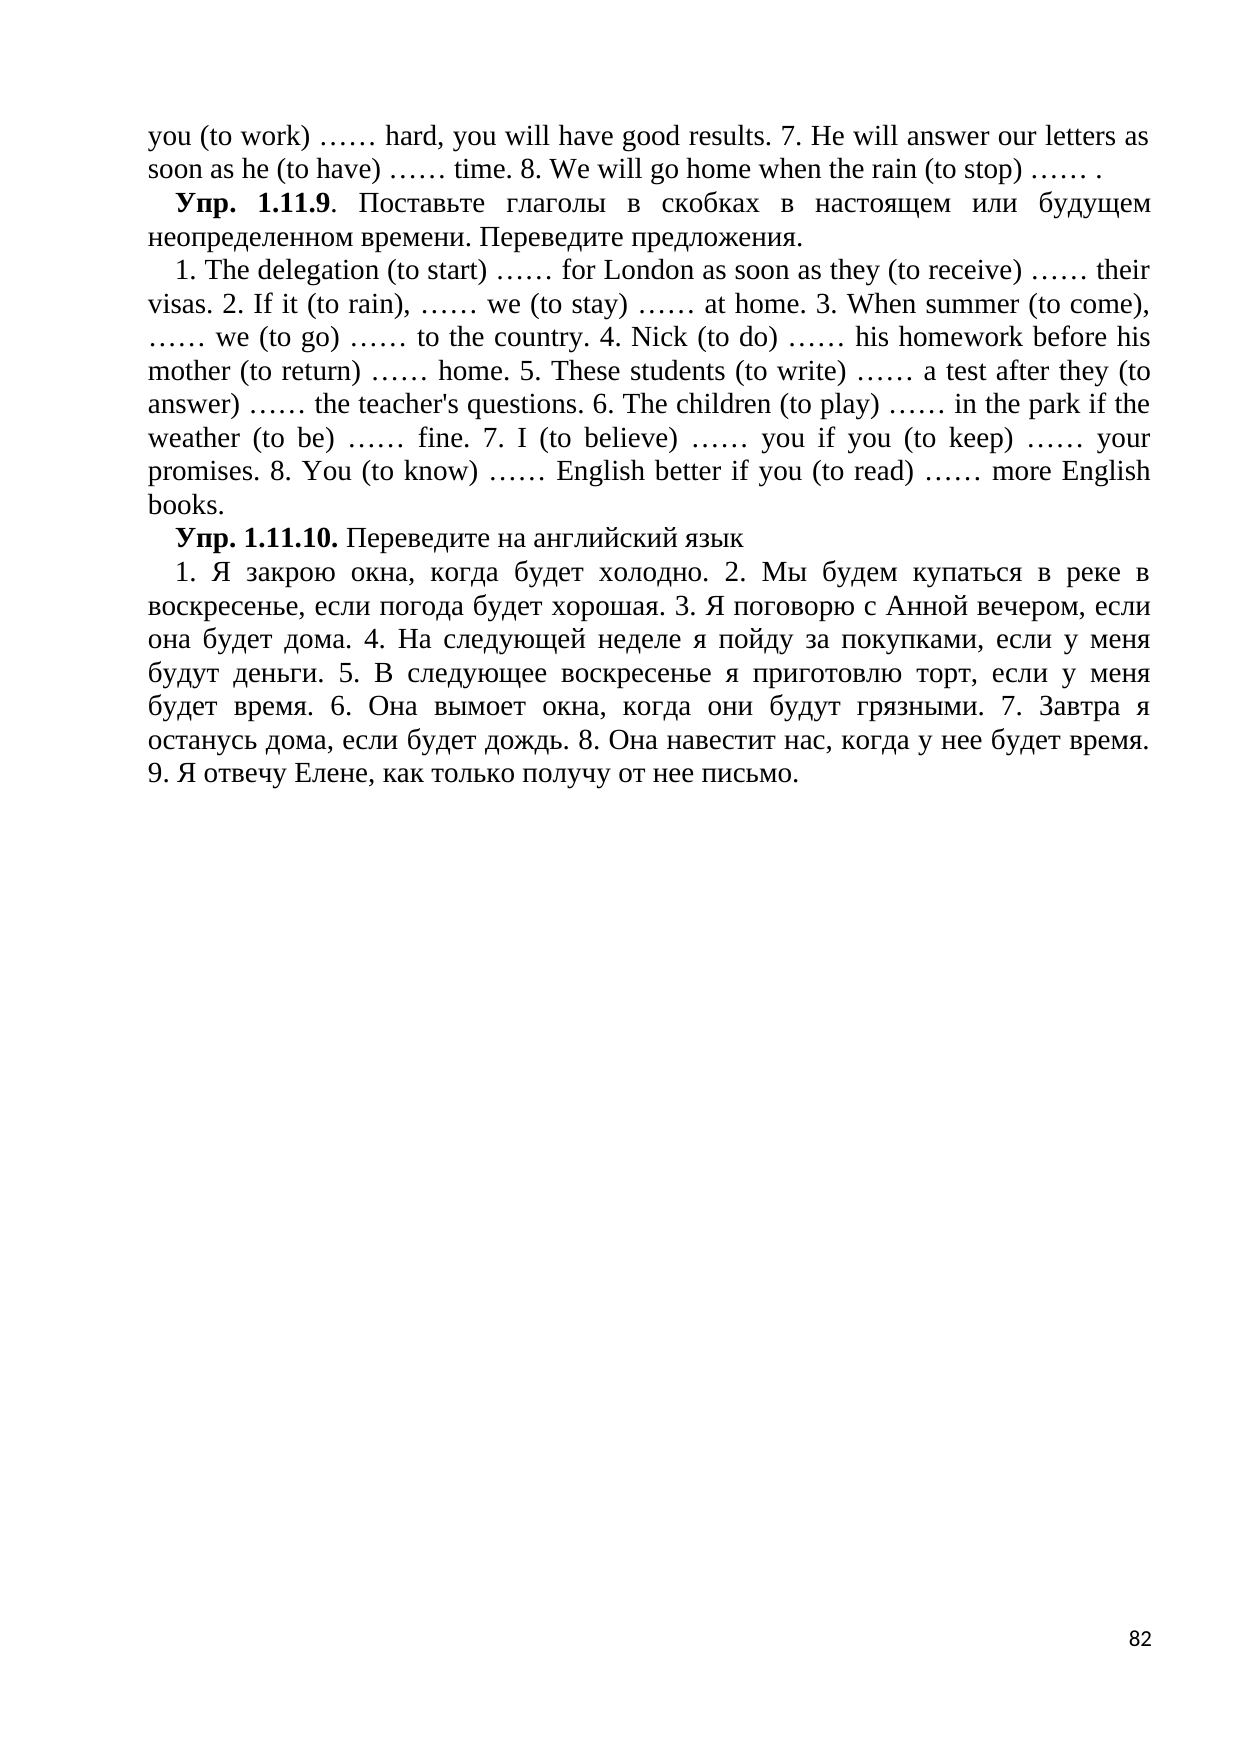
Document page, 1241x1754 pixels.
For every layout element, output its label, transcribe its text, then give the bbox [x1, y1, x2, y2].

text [148, 118, 1152, 185]
text 1. The delegation (to start) …… for London as soon as they (to receive) …… their visas. 2. If it (to rain), …… we (to stay) …… at home. 3. When summer (to come), …… we (to go) …… to the country. 4. Nick (to do) …… his homework before his mother (to return) …… home. 5. These students (to write) …… a test after they (to answer) …… the teacher's questions. 6. The children (to play) …… in the park if the weather (to be) …… fine. 7. I (to believe) …… you if you (to keep) …… your promises. 8. You (to know) …… English better if you (to read) …… more English books. [148, 252, 1152, 521]
text 1. Я закрою окна, когда будет холодно. 2. Мы будем купаться в реке в воскресенье, если погода будет хорошая. 3. Я поговорю с Анной вечером, если она будет дома. 4. На следующей неделе я пойду за покупками, если у меня будут деньги. 5. В следующее воскресенье я приготовлю торт, если у меня будет время. 6. Она вымоет окна, когда они будут грязными. 7. Завтра я останусь дома, если будет дождь. 8. Она навестит нас, когда у нее будет время. 9. Я отвечу Елене, как только получу от нее письмо. [148, 554, 1152, 789]
text Упр. 1.11.9. Поставьте глаголы в скобках в настоящем или будущем неопределенном времени. Переведите предложения. [148, 185, 1152, 252]
text Упр. 1.11.10. Переведите на английский язык [148, 521, 1152, 554]
